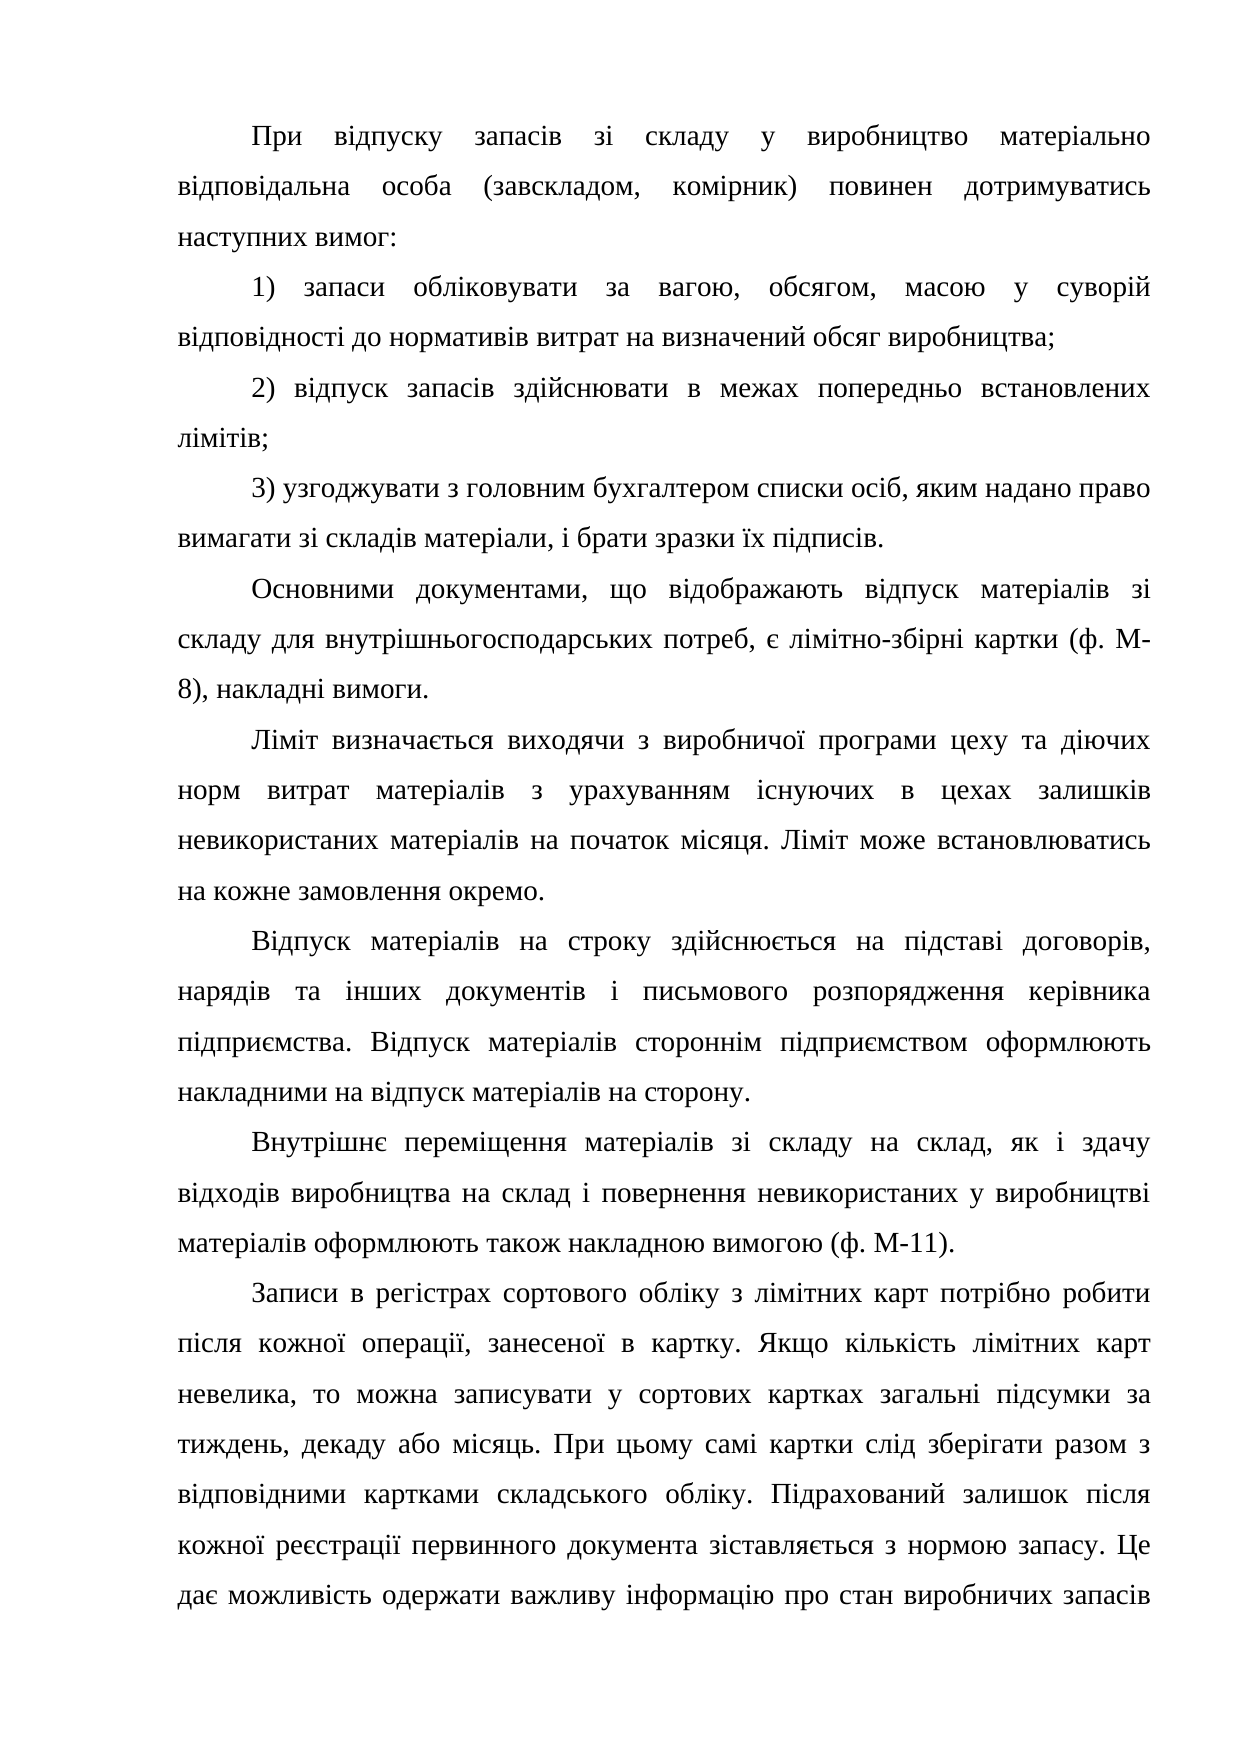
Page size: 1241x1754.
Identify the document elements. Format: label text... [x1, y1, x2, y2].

text Ліміт визначається виходячи з виробничої програми цеху та діючих норм витрат матеріалів з урахуванням існуючих в цехах залишків невикористаних матеріалів на початок місяця. Ліміт може встановлюватись на кожне замовлення окремо. [177, 722, 1152, 906]
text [177, 1275, 1152, 1611]
text Основними документами, що відображають відпуск матеріалів зі складу для внутрішньогосподарських потреб, є лімітно-збірні картки (ф. М-8), накладні вимоги. [177, 571, 1152, 705]
text При відпуску запасів зі складу у виробництво матеріально відповідальна особа (завскладом, комірник) повинен дотримуватись наступних вимог: [177, 118, 1152, 252]
text Відпуск матеріалів на строку здійснюється на підставі договорів, нарядів та інших документів і письмового розпорядження керівника підприємства. Відпуск матеріалів стороннім підприємством оформлюють накладними на відпуск матеріалів на сторону. [177, 923, 1152, 1108]
text 2) відпуск запасів здійснювати в межах попередньо встановлених лімітів; [177, 370, 1152, 453]
text 3) узгоджувати з головним бухгалтером списки осіб, яким надано право вимагати зі складів матеріали, і брати зразки їх підписів. [177, 470, 1152, 554]
text 1) запаси обліковувати за вагою, обсягом, масою у суворій відповідності до нормативів витрат на визначений обсяг виробництва; [177, 269, 1152, 353]
text Внутрішнє переміщення матеріалів зі складу на склад, як і здачу відходів виробництва на склад і повернення невикористаних у виробництві матеріалів оформлюють також накладною вимогою (ф. М-11). [177, 1124, 1152, 1258]
